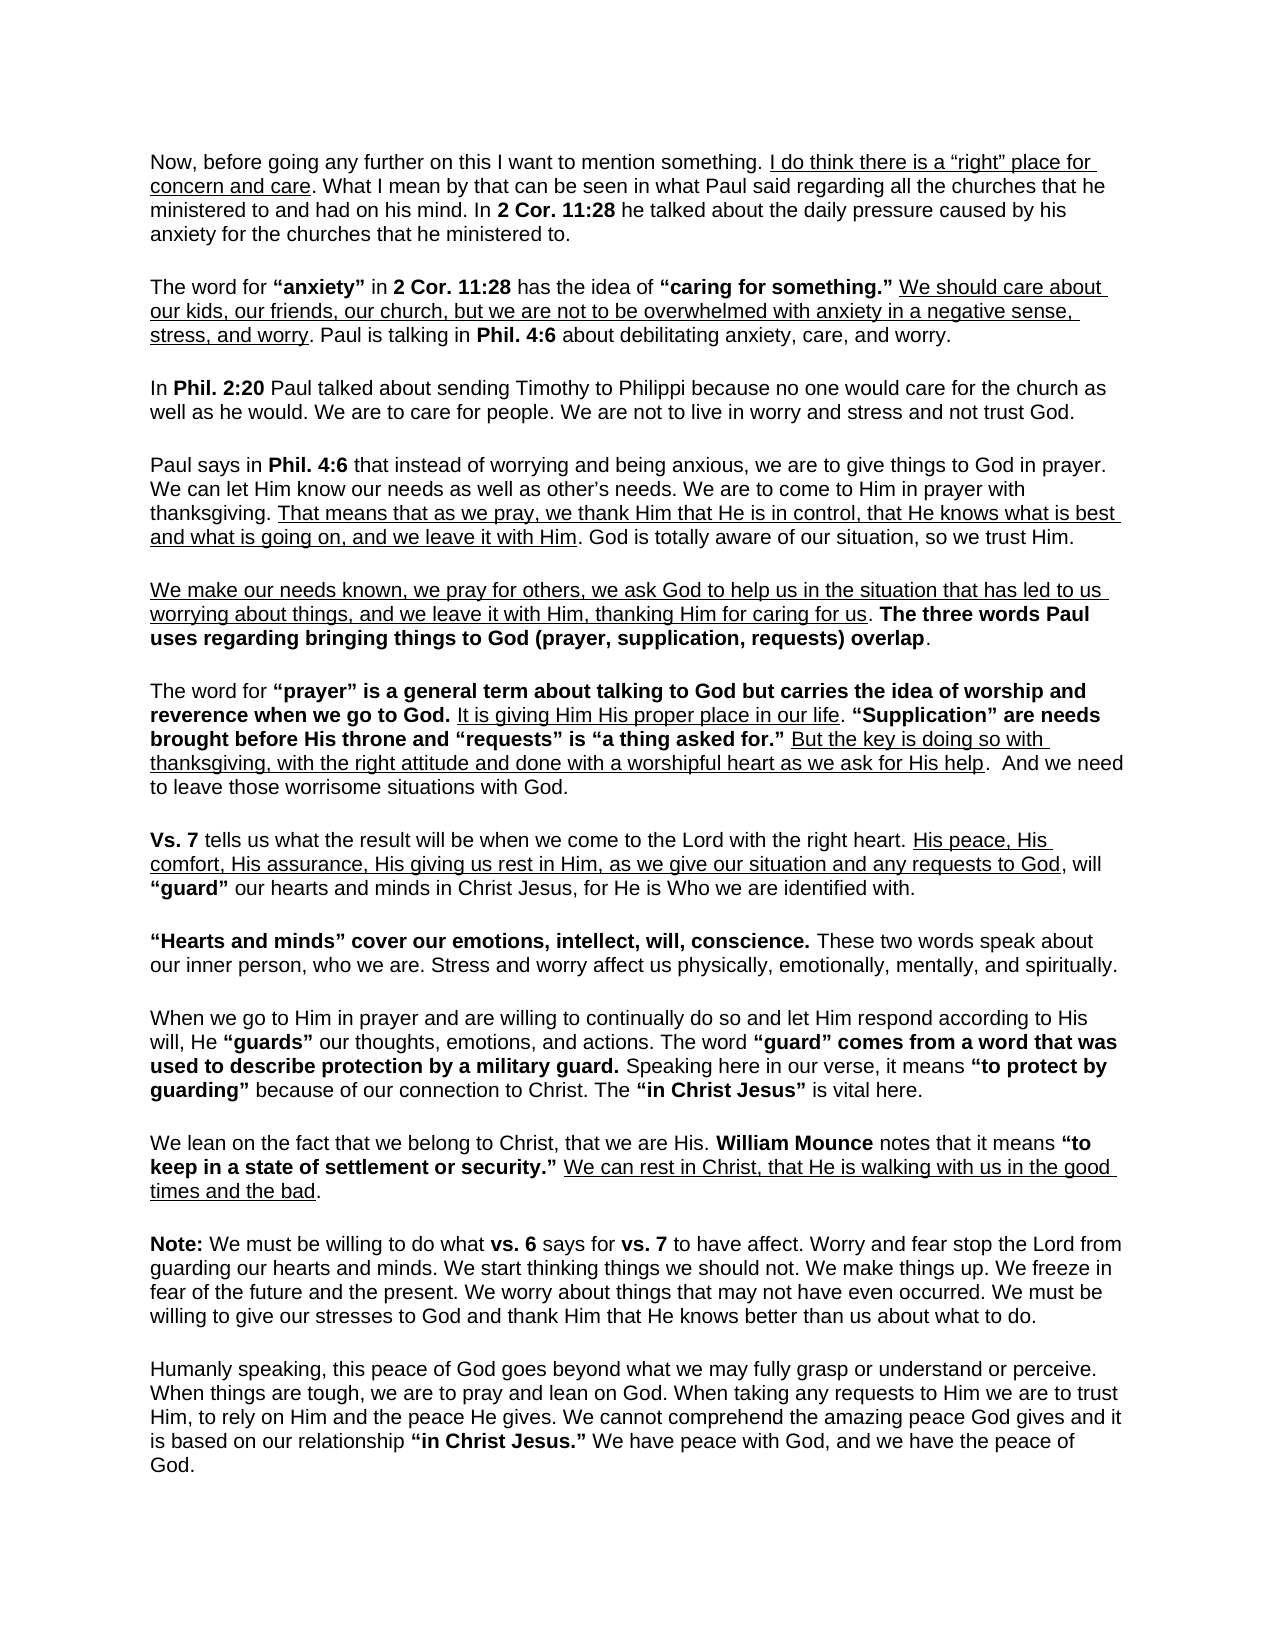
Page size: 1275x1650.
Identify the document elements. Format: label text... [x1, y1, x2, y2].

text “Hearts and minds” cover our emotions, intellect, will, conscience. These two words speak about our inner person, who we are. Stress and worry affect us physically, emotionally, mentally, and spiritually. [150, 929, 1125, 977]
text Humanly speaking, this peace of God goes beyond what we may fully grasp or understand or perceive. When things are tough, we are to pray and lean on God. When taking any requests to Him we are to trust Him, to rely on Him and the peace He gives. We cannot comprehend the amazing peace God gives and it is based on our relationship “in Christ Jesus.” We have peace with God, and we have the peace of God. [150, 1357, 1125, 1477]
text In Phil. 2:20 Paul talked about sending Timothy to Philippi because no one would care for the church as well as he would. We are to care for people. We are not to live in worry and stress and not trust God. [150, 376, 1125, 424]
text The word for “prayer” is a general term about talking to God but carries the idea of worship and reverence when we go to God. It is giving Him His proper place in our life. “Supplication” are needs brought before His throne and “requests” is “a thing asked for.” But the key is doing so with thanksgiving, with the right attitude and done with a worshipful heart as we ask for His help. And we need to leave those worrisome situations with God. [150, 679, 1125, 799]
text Vs. 7 tells us what the result will be when we come to the Lord with the right heart. His peace, His comfort, His assurance, His giving us rest in Him, as we give our situation and any requests to God, will “guard” our hearts and minds in Christ Jesus, for He is Who we are identified with. [150, 828, 1125, 900]
text Paul says in Phil. 4:6 that instead of worrying and being anxious, we are to give things to God in prayer. We can let Him know our needs as well as other’s needs. We are to come to Him in prayer with thanksgiving. That means that as we pray, we thank Him that He is in control, that He knows what is best and what is going on, and we leave it with Him. God is totally aware of our situation, so we trust Him. [150, 453, 1125, 549]
text Now, before going any further on this I want to mention something. I do think there is a “right” place for concern and care. What I mean by that can be seen in what Paul said regarding all the churches that he ministered to and had on his mind. In 2 Cor. 11:28 he talked about the daily pressure caused by his anxiety for the churches that he ministered to. [150, 150, 1125, 246]
text The word for “anxiety” in 2 Cor. 11:28 has the idea of “caring for something.” We should care about our kids, our friends, our church, but we are not to be overwhelmed with anxiety in a negative sense, stress, and worry. Paul is talking in Phil. 4:6 about debilitating anxiety, care, and worry. [150, 275, 1125, 347]
text When we go to Him in prayer and are willing to continually do so and let Him respond according to His will, He “guards” our thoughts, emotions, and actions. The word “guard” comes from a word that was used to describe protection by a military guard. Speaking here in our verse, it means “to protect by guarding” because of our connection to Christ. The “in Christ Jesus” is vital here. [150, 1006, 1125, 1102]
text Note: We must be willing to do what vs. 6 says for vs. 7 to have affect. Worry and fear stop the Lord from guarding our hearts and minds. We start thinking things we should not. We make things up. We freeze in fear of the future and the present. We worry about things that may not have even occurred. We must be willing to give our stresses to God and thank Him that He knows better than us about what to do. [150, 1232, 1125, 1328]
text We lean on the fact that we belong to Christ, that we are His. William Mounce notes that it means “to keep in a state of settlement or security.” We can rest in Christ, that He is walking with us in the good times and the bad. [150, 1131, 1125, 1203]
text We make our needs known, we pray for others, we ask God to help us in the situation that has led to us worrying about things, and we leave it with Him, thanking Him for caring for us. The three words Paul uses regarding bringing things to God (prayer, supplication, requests) overlap. [150, 578, 1125, 650]
